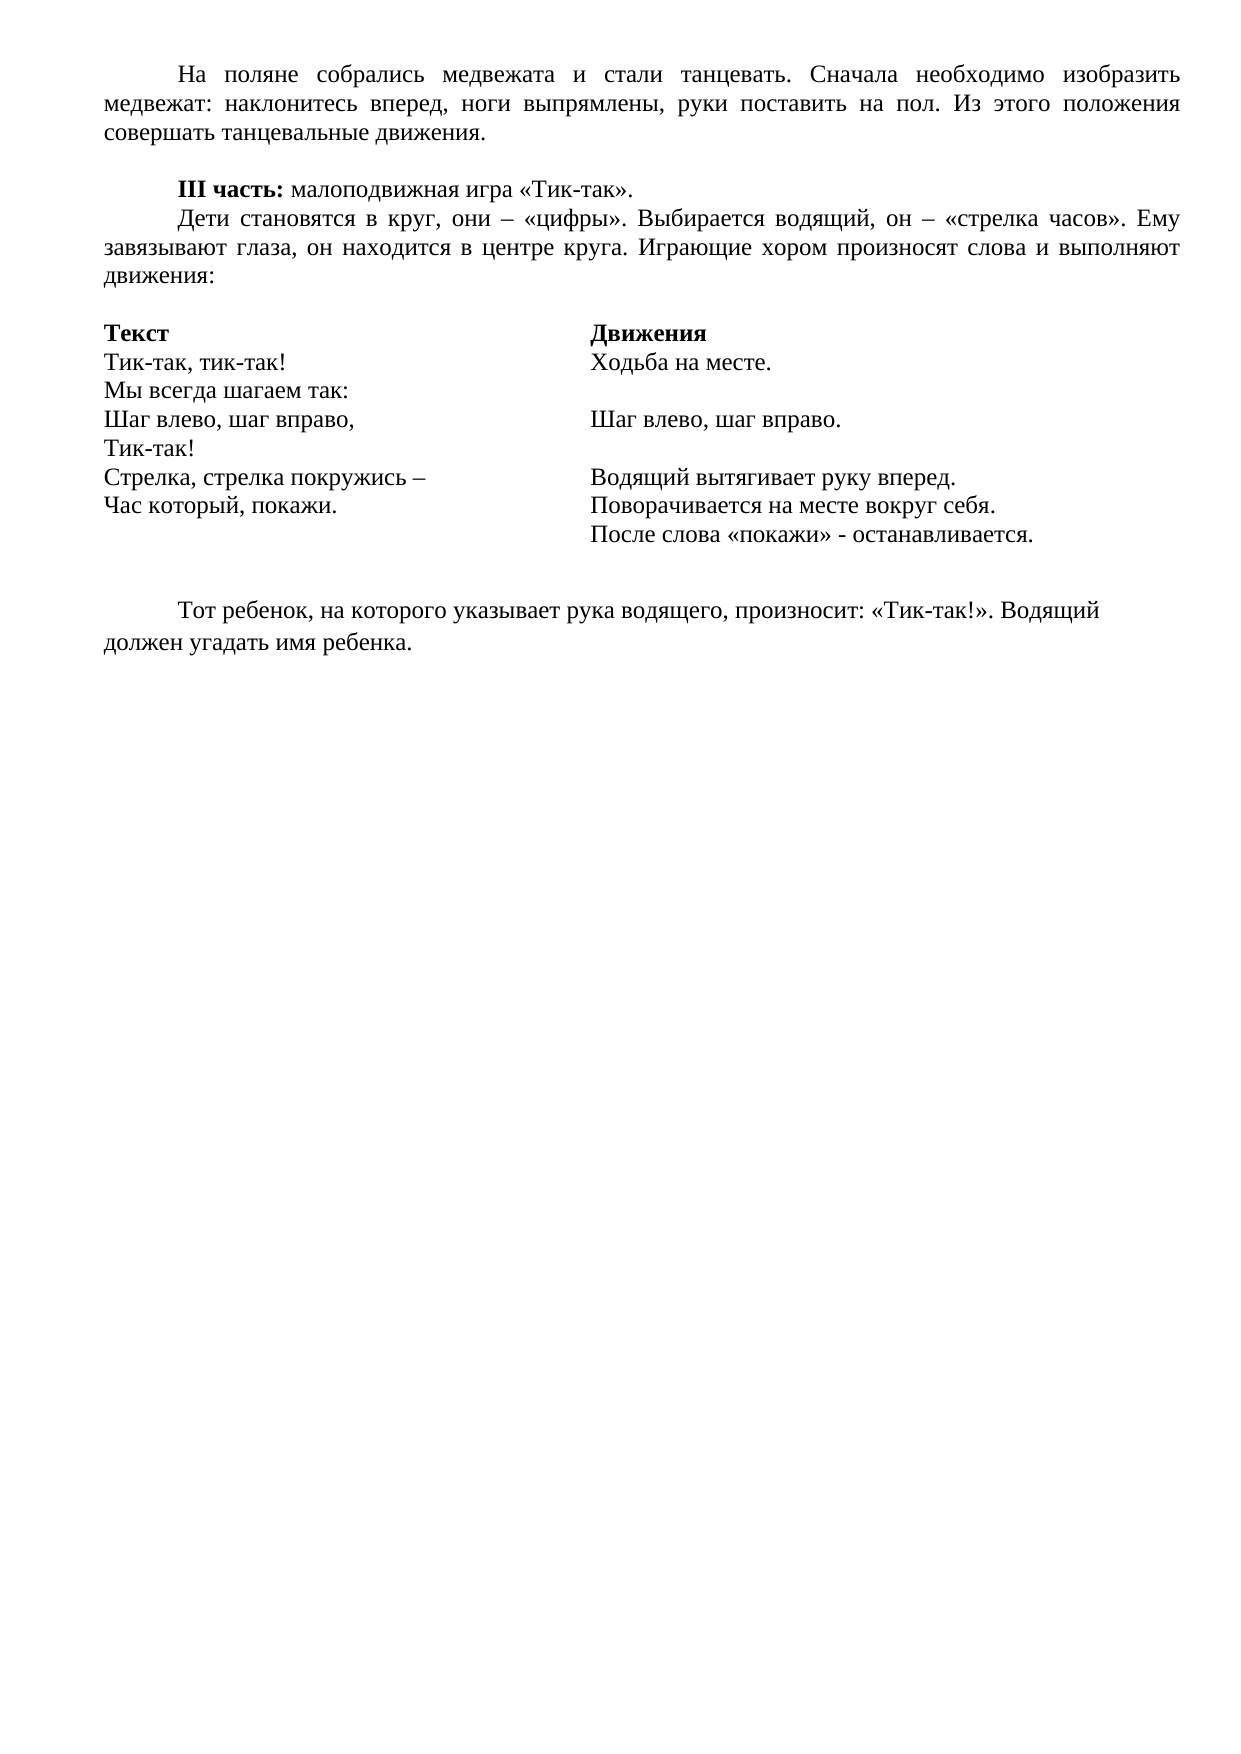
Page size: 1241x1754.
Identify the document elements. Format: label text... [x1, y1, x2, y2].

table_cell Тик-так, тик-так! Мы всегда шагаем так: Шаг влево, шаг вправо, Тик-так! Стрелка, стрелка покружись – Час который, покажи. [92, 347, 579, 548]
text Дети становятся в круг, они – «цифры». Выбирается водящий, он – «стрелка часов». Ему завязывают глаза, он находится в центре круга. Играющие хором произносят слова и выполняют движения: [103, 203, 1181, 289]
text На поляне собрались медвежата и стали танцевать. Сначала необходимо изобразить медвежат: наклонитесь вперед, ноги выпрямлены, руки поставить на пол. Из этого положения совершать танцевальные движения. [103, 59, 1181, 145]
text Тот ребенок, на которого указывает рука водящего, произносит: «Тик-так!». Водящий должен угадать имя ребенка. [103, 596, 1181, 655]
table_cell Ходьба на месте. Шаг влево, шаг вправо. Водящий вытягивает руку вперед. Поворачивается на месте вокруг себя. После слова «покажи» - останавливается. [579, 347, 1066, 548]
text III часть: малоподвижная игра «Тик-так». [103, 174, 1181, 203]
table_header Текст [92, 318, 579, 347]
table_header Движения [579, 318, 1066, 347]
